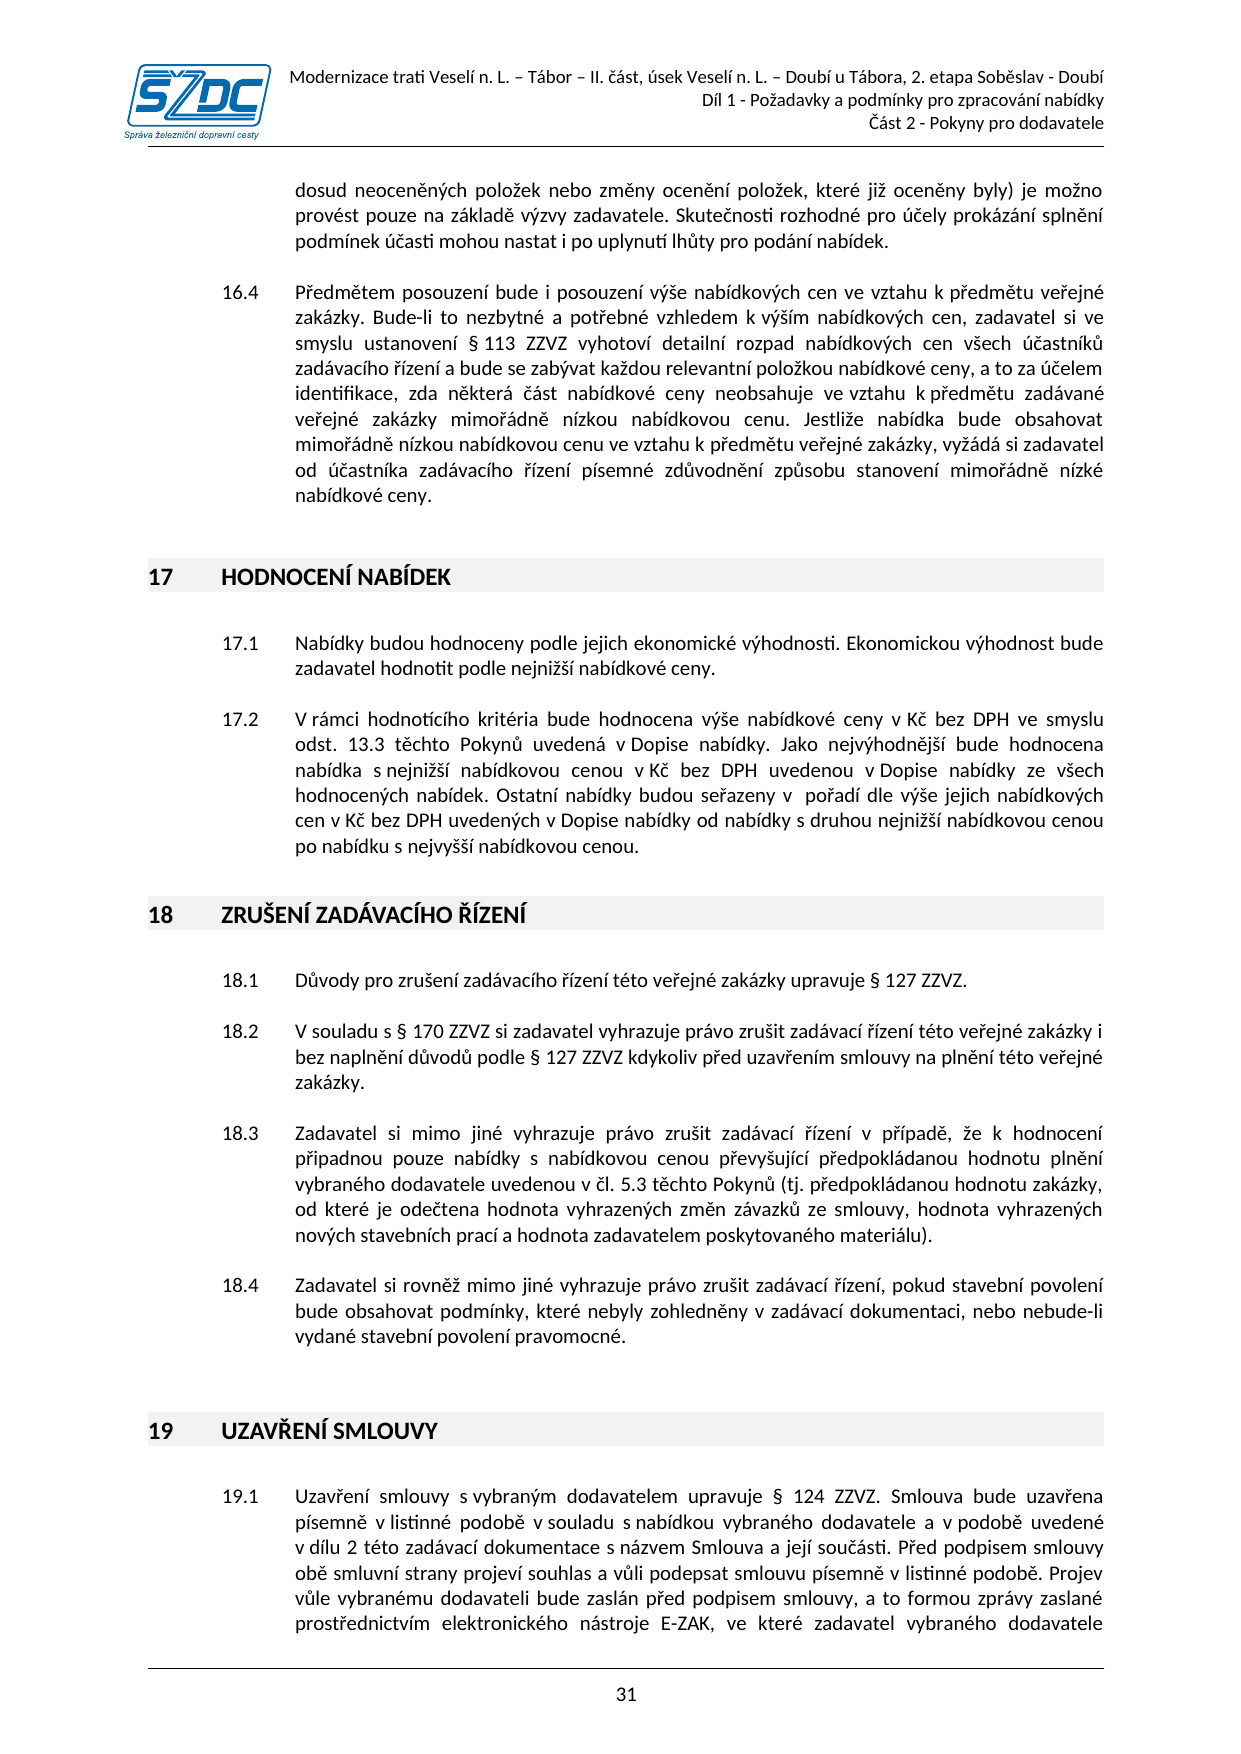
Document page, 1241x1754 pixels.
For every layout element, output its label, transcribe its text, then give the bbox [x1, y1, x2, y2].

list Předmětem posouzení bude i posouzení výše nabídkových cen ve vztahu k předmětu veřejné zakázky. Bude-li to nezbytné a potřebné vzhledem k výším nabídkových cen, zadavatel si ve smyslu ustanovení § 113 ZZVZ vyhotoví detailní rozpad nabídkových cen všech účastníků zadávacího řízení a bude se zabývat každou relevantní položkou nabídkové ceny, a to za účelem identifikace, zda některá část nabídkové ceny neobsahuje ve vztahu k předmětu zadávané veřejné zakázky mimořádně nízkou nabídkovou cenu. Jestliže nabídka bude obsahovat mimořádně nízkou nabídkovou cenu ve vztahu k předmětu veřejné zakázky, vyžádá si zadavatel od účastníka zadávacího řízení písemné zdůvodnění způsobu stanovení mimořádně nízké nabídkové ceny. [222, 279, 1104, 508]
list V souladu s § 170 ZZVZ si zadavatel vyhrazuje právo zrušit zadávací řízení této veřejné zakázky i bez naplnění důvodů podle § 127 ZZVZ kdykoliv před uzavřením smlouvy na plnění této veřejné zakázky. [222, 1018, 1104, 1095]
list Zadavatel si rovněž mimo jiné vyhrazuje právo zrušit zadávací řízení, pokud stavební povolení bude obsahovat podmínky, které nebyly zohledněny v zadávací dokumentaci, nebo nebude-li vydané stavební povolení pravomocné. [222, 1273, 1104, 1349]
list V rámci hodnotícího kritéria bude hodnocena výše nabídkové ceny v Kč bez DPH ve smyslu odst. 13.3 těchto Pokynů uvedená v Dopise nabídky. Jako nejvýhodnější bude hodnocena nabídka s nejnižší nabídkovou cenou v Kč bez DPH uvedenou v Dopise nabídky ze všech hodnocených nabídek. Ostatní nabídky budou seřazeny v pořadí dle výše jejich nabídkových cen v Kč bez DPH uvedených v Dopise nabídky od nabídky s druhou nejnižší nabídkovou cenou po nabídku s nejvyšší nabídkovou cenou. [222, 706, 1104, 858]
list Nabídky budou hodnoceny podle jejich ekonomické výhodnosti. Ekonomickou výhodnost bude zadavatel hodnotit podle nejnižší nabídkové ceny. [222, 630, 1104, 681]
subtitle HODNOCENÍ NABÍDEK [148, 558, 1104, 592]
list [222, 177, 1104, 253]
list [222, 1483, 1104, 1636]
subtitle ZRUŠENÍ ZADÁVACÍHO ŘÍZENÍ [148, 896, 1104, 930]
subtitle UZAVŘENÍ SMLOUVY [148, 1412, 1104, 1446]
list Důvody pro zrušení zadávacího řízení této veřejné zakázky upravuje § 127 ZZVZ. [222, 968, 1104, 993]
list Zadavatel si mimo jiné vyhrazuje právo zrušit zadávací řízení v případě, že k hodnocení připadnou pouze nabídky s nabídkovou cenou převyšující předpokládanou hodnotu plnění vybraného dodavatele uvedenou v čl. 5.3 těchto Pokynů (tj. předpokládanou hodnotu zakázky, od které je odečtena hodnota vyhrazených změn závazků ze smlouvy, hodnota vyhrazených nových stavebních prací a hodnota zadavatelem poskytovaného materiálu). [222, 1120, 1104, 1247]
